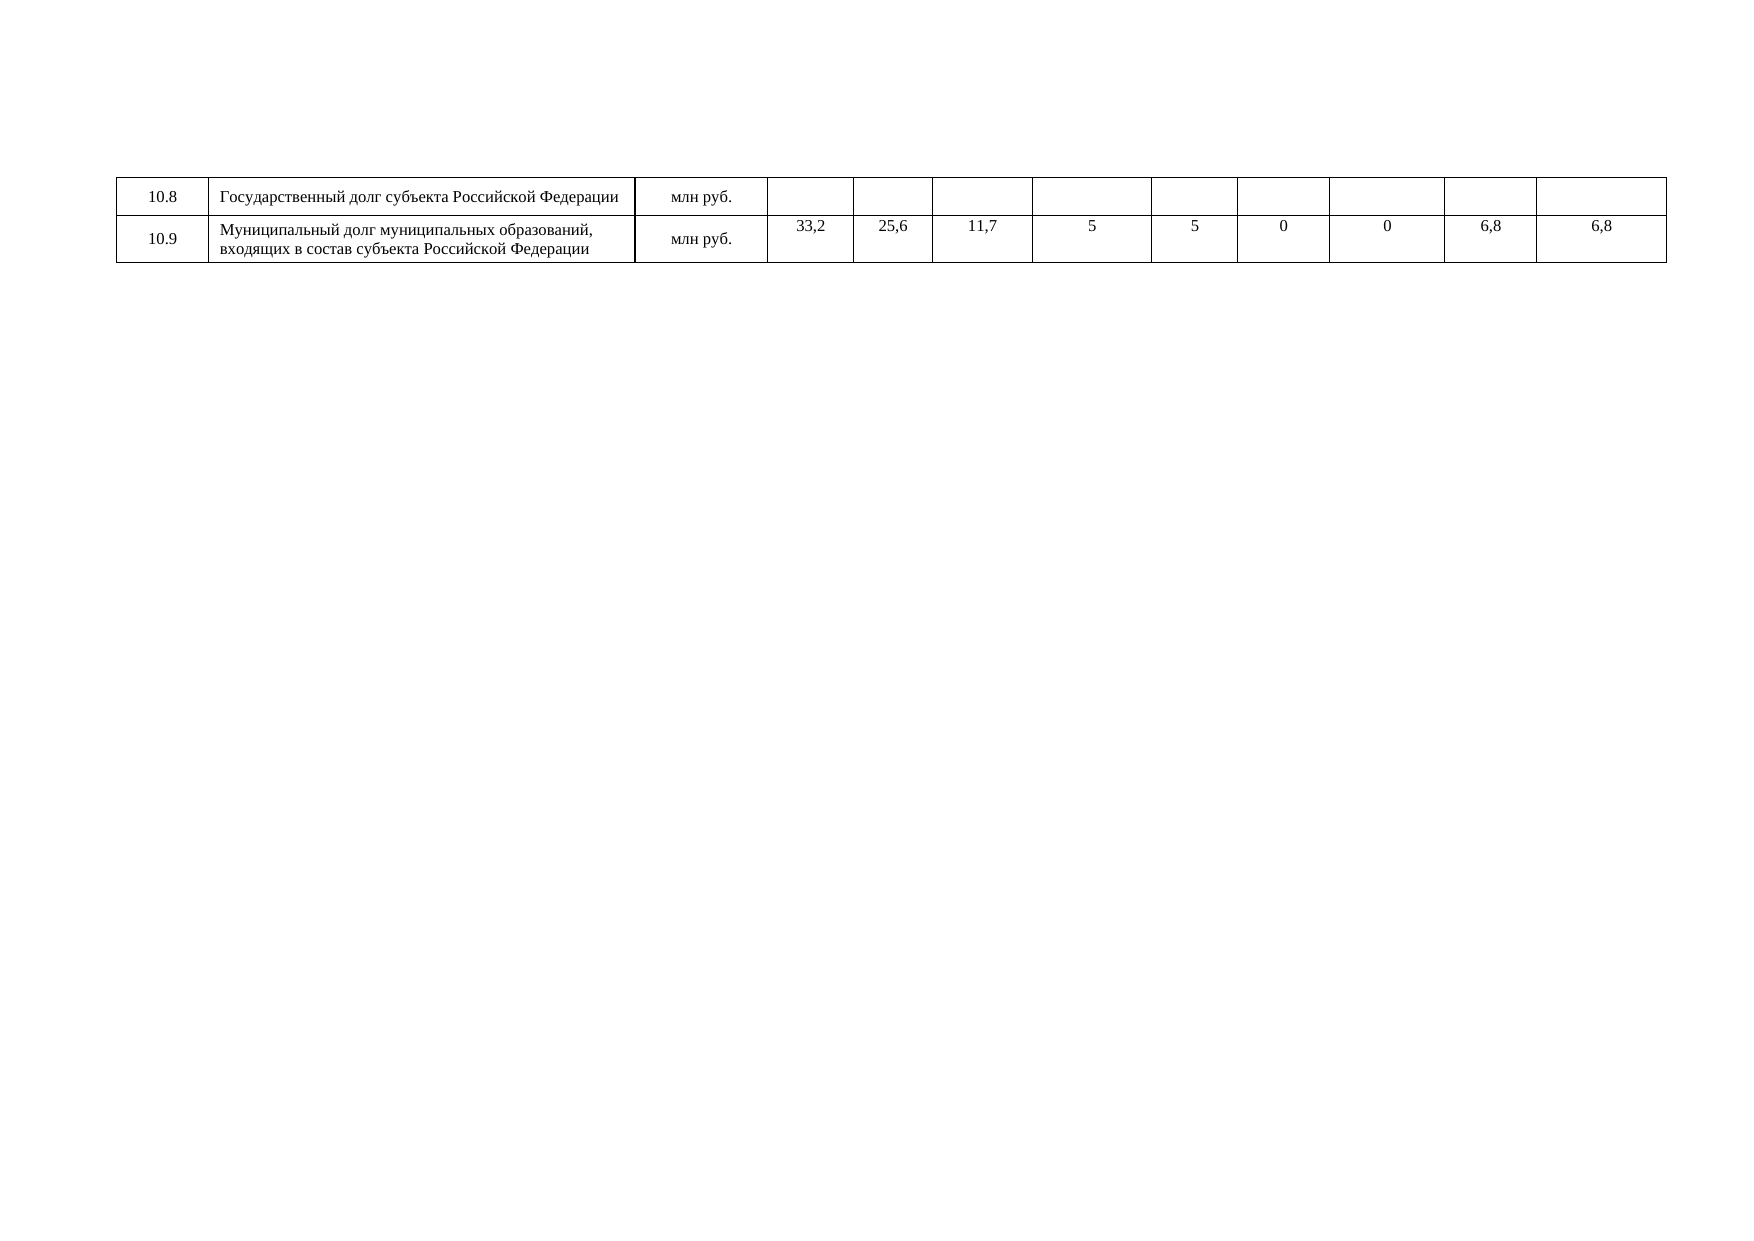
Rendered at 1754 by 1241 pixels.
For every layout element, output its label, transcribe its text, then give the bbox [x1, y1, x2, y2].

table_cell [1238, 178, 1329, 215]
table_cell [1537, 178, 1666, 215]
table_cell [1445, 178, 1536, 215]
table_cell [1033, 178, 1151, 215]
table_cell Государственный долг субъекта Российской Федерации [209, 178, 634, 215]
table_cell 10.9 [117, 216, 208, 262]
table_cell [1330, 178, 1444, 215]
table_cell [854, 178, 932, 215]
table_cell [1152, 178, 1237, 215]
table_cell 11,7 [933, 216, 1032, 262]
table_cell 6,8 [1537, 216, 1666, 262]
table_cell 0 [1238, 216, 1329, 262]
table_cell [768, 178, 853, 215]
table_cell 6,8 [1445, 216, 1536, 262]
table_cell 5 [1152, 216, 1237, 262]
table_cell млн руб. [636, 178, 767, 215]
table_cell Муниципальный долг муниципальных образований, входящих в состав субъекта Российской Федерации [209, 216, 634, 262]
table_cell 0 [1330, 216, 1444, 262]
table_cell 5 [1033, 216, 1151, 262]
table_cell [933, 178, 1032, 215]
table_cell 33,2 [768, 216, 853, 262]
table_cell 25,6 [854, 216, 932, 262]
table_cell 10.8 [117, 178, 208, 215]
table_cell млн руб. [636, 216, 767, 262]
